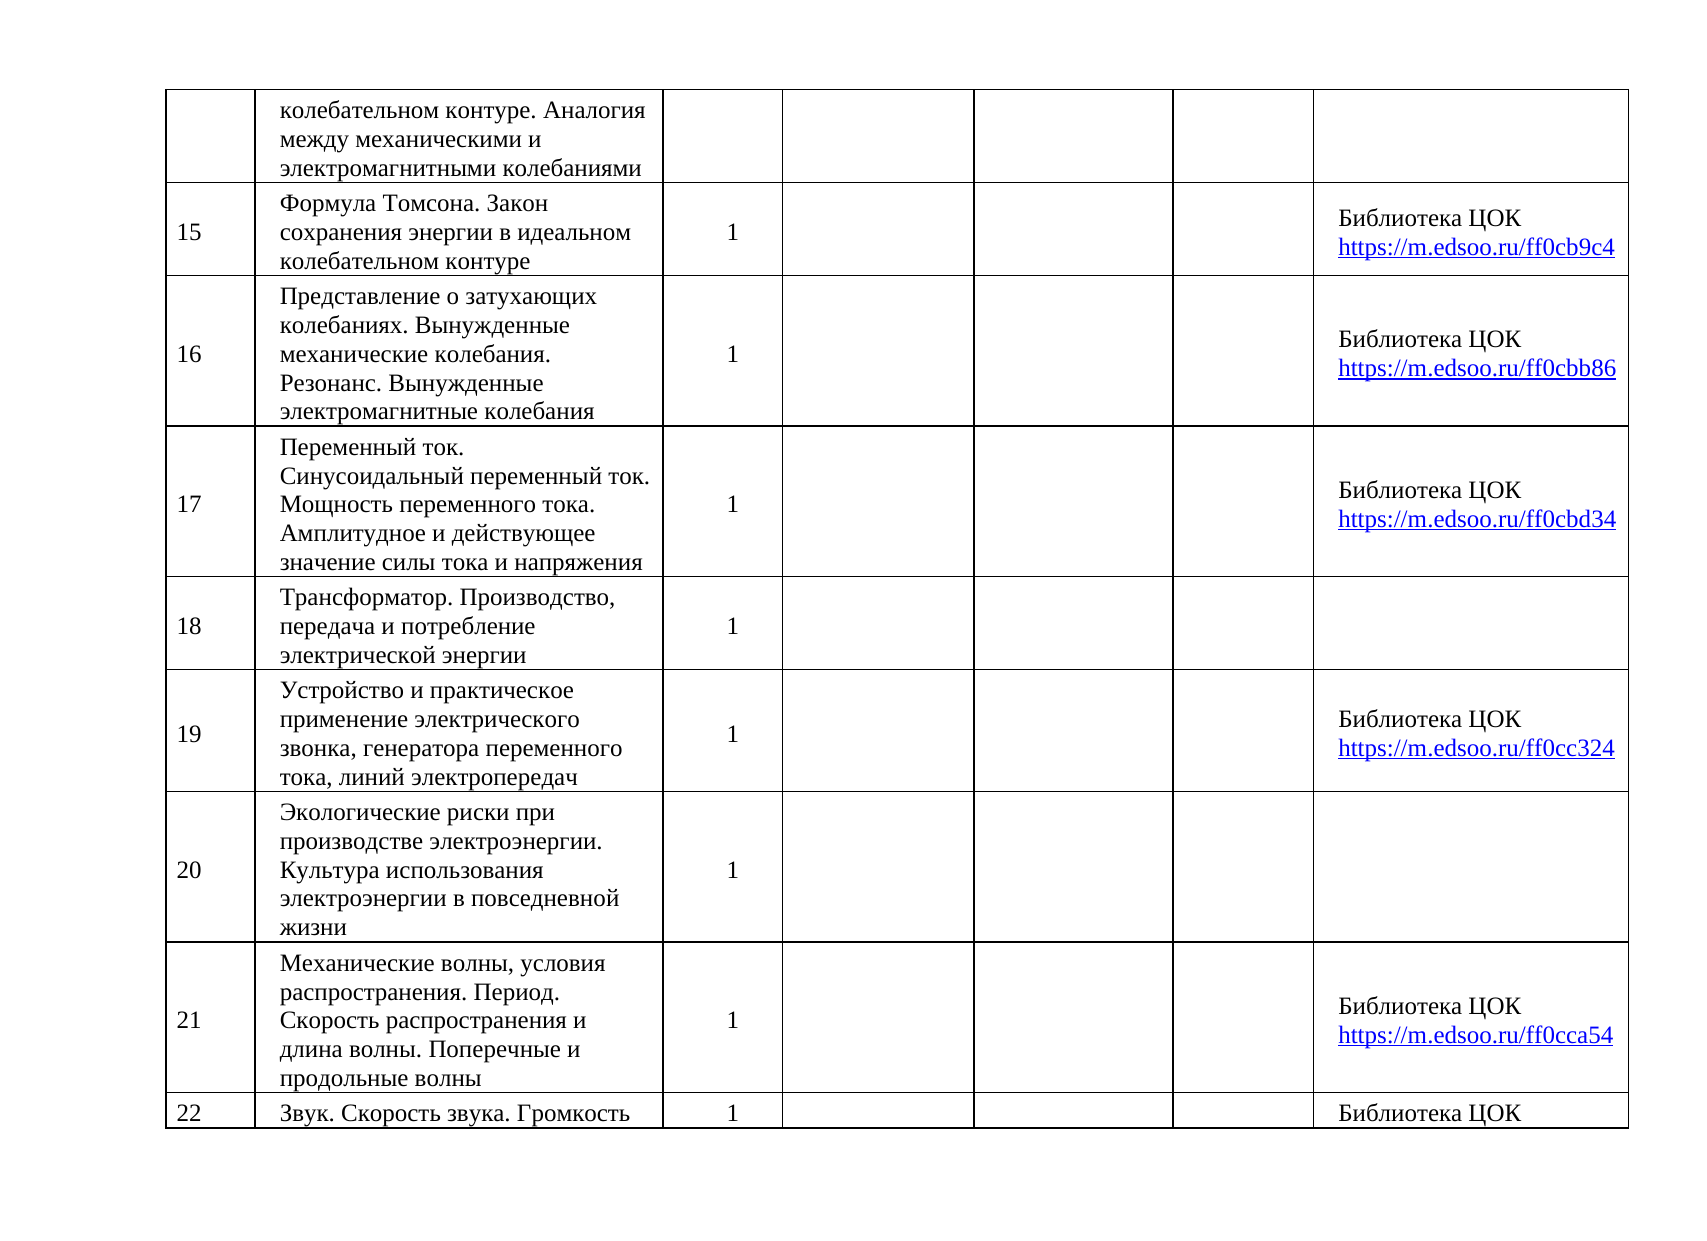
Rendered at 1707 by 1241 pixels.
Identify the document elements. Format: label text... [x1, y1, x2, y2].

table_cell 16 [167, 276, 254, 425]
table_cell [975, 90, 1172, 182]
table_cell Трансформатор. Производство, передача и потребление электрической энергии [256, 577, 662, 669]
table_cell [975, 276, 1172, 425]
table_cell [783, 427, 973, 576]
table_cell [975, 183, 1172, 275]
table_cell 1 [664, 90, 782, 182]
table_cell [975, 943, 1172, 1092]
table_cell 1 [664, 670, 782, 791]
table_cell 1 [664, 183, 782, 275]
table_cell 14 [167, 90, 254, 182]
table_cell 18 [167, 577, 254, 669]
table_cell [256, 90, 662, 182]
table_cell [1174, 90, 1313, 182]
table_cell Библиотека ЦОК https://m.edsoo.ru/ff0cca54 [1314, 943, 1628, 1092]
table_cell Представление о затухающих колебаниях. Вынужденные механические колебания. Резонанс. Вынужденные электромагнитные колебания [256, 276, 662, 425]
table_cell [783, 577, 973, 669]
table_cell [1174, 670, 1313, 791]
table_cell 1 [664, 577, 782, 669]
table_cell [1174, 792, 1313, 941]
table_cell [975, 577, 1172, 669]
table_cell 1 [664, 1093, 782, 1127]
table_cell [783, 670, 973, 791]
table_cell 21 [167, 943, 254, 1092]
table_cell 1 [664, 276, 782, 425]
table_cell [783, 276, 973, 425]
table_cell [975, 670, 1172, 791]
table_cell [975, 1093, 1172, 1127]
table_cell [1174, 427, 1313, 576]
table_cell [1314, 90, 1628, 182]
table_cell Устройство и практическое применение электрического звонка, генератора переменного тока, линий электропередач [256, 670, 662, 791]
table_cell [975, 427, 1172, 576]
table_cell [1174, 183, 1313, 275]
table_cell [783, 90, 973, 182]
table_cell [783, 1093, 973, 1127]
table_cell 1 [664, 943, 782, 1092]
table_cell [783, 792, 973, 941]
table_cell Формула Томсона. Закон сохранения энергии в идеальном колебательном контуре [256, 183, 662, 275]
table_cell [256, 1093, 662, 1127]
table_cell 1 [664, 427, 782, 576]
table_cell Библиотека ЦОК https://m.edsoo.ru/ff0cb9c4 [1314, 183, 1628, 275]
table_cell [1314, 792, 1628, 941]
table_cell Библиотека ЦОК https://m.edsoo.ru/ff0cbd34 [1314, 427, 1628, 576]
table_cell [1174, 276, 1313, 425]
table_cell [975, 792, 1172, 941]
table_cell [1174, 943, 1313, 1092]
table_cell [783, 943, 973, 1092]
table_cell Библиотека ЦОК https://m.edsoo.ru/ff0cbb86 [1314, 276, 1628, 425]
table_cell [1174, 577, 1313, 669]
table_cell [1174, 1093, 1313, 1127]
table_cell Экологические риски при производстве электроэнергии. Культура использования электроэнергии в повседневной жизни [256, 792, 662, 941]
table_cell 15 [167, 183, 254, 275]
table_cell Переменный ток. Синусоидальный переменный ток. Мощность переменного тока. Амплитудное и действующее значение силы тока и напряжения [256, 427, 662, 576]
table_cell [1314, 1093, 1628, 1127]
table_cell [1314, 577, 1628, 669]
table_cell Механические волны, условия распространения. Период. Скорость распространения и длина волны. Поперечные и продольные волны [256, 943, 662, 1092]
table_cell 1 [664, 792, 782, 941]
table_cell 19 [167, 670, 254, 791]
table_cell Библиотека ЦОК https://m.edsoo.ru/ff0cc324 [1314, 670, 1628, 791]
table_cell [783, 183, 973, 275]
table_cell 20 [167, 792, 254, 941]
table_cell 17 [167, 427, 254, 576]
table_cell 22 [167, 1093, 254, 1127]
